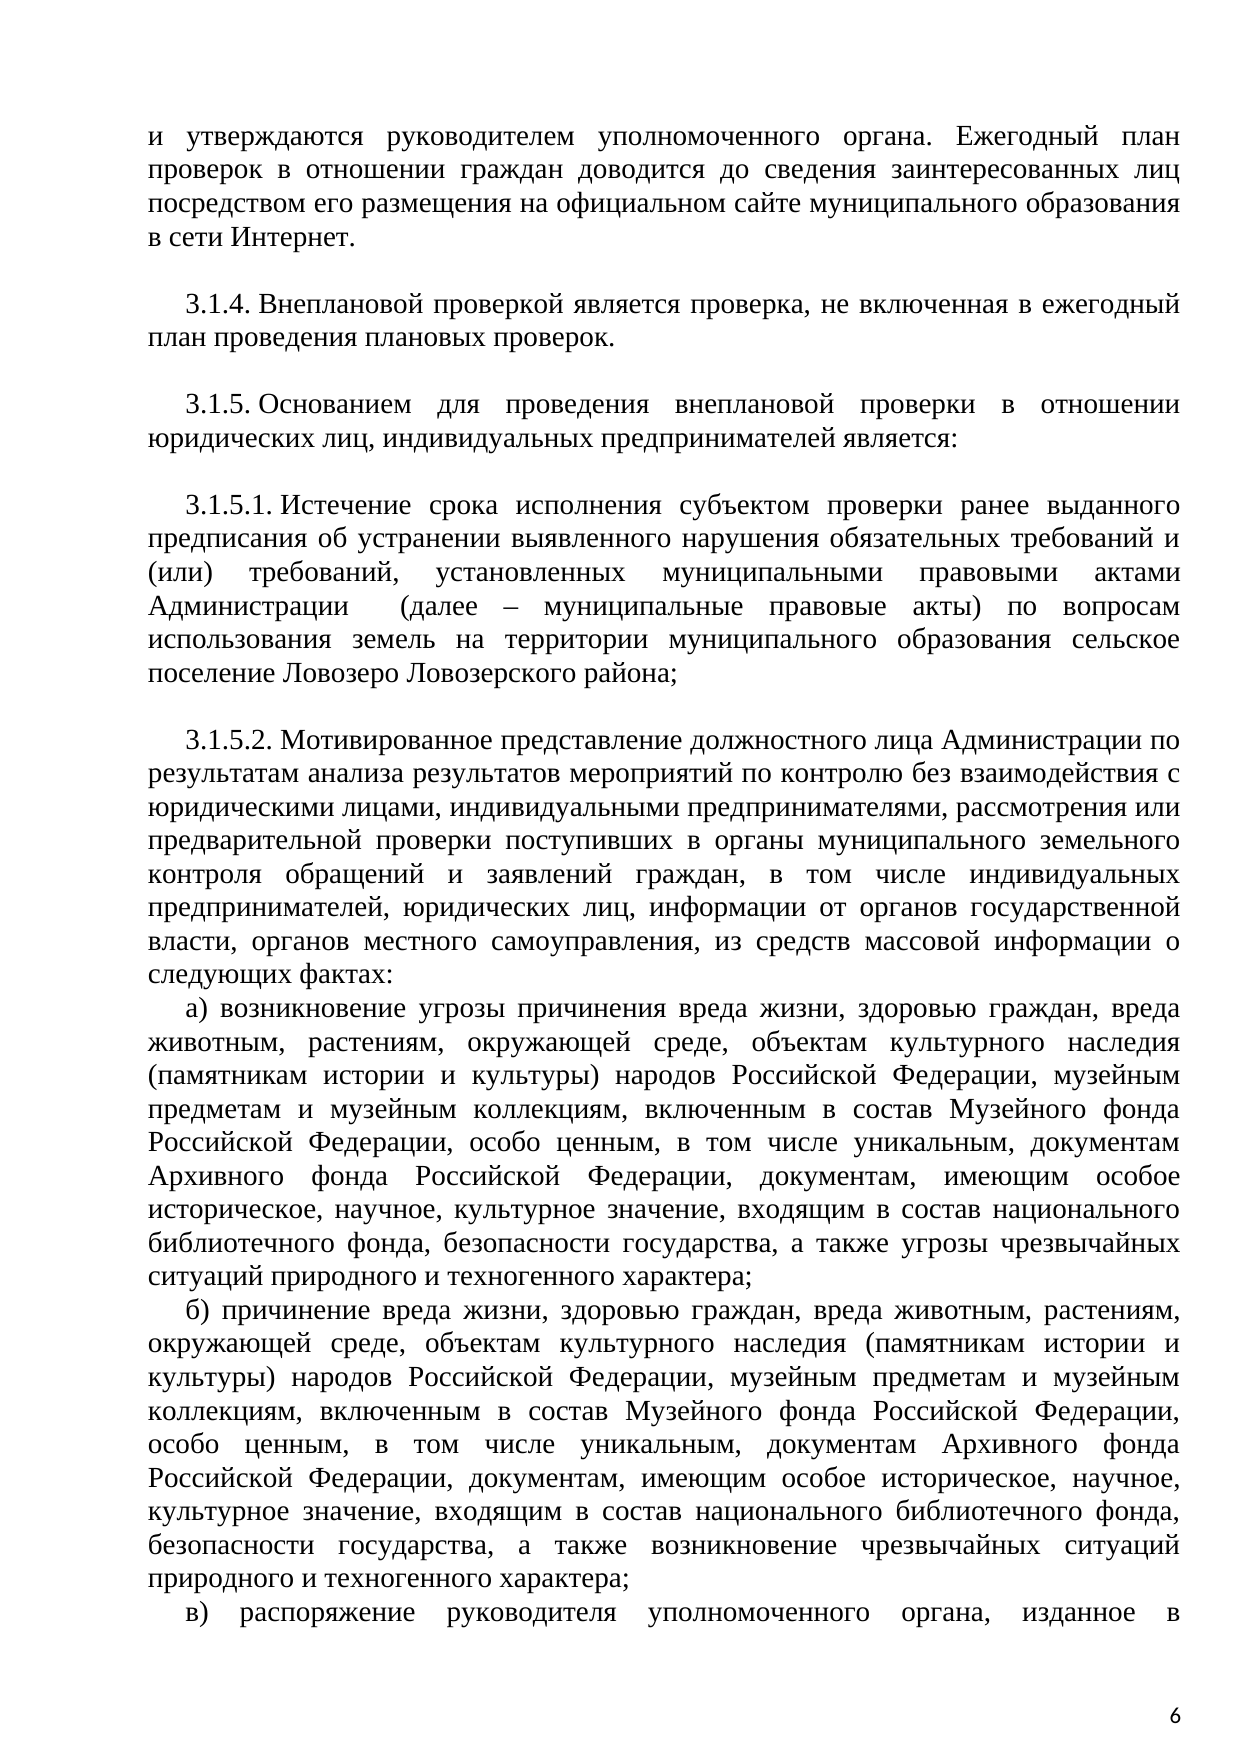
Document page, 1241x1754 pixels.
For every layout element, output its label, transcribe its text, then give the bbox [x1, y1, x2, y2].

text 3.1.4. Внеплановой проверкой является проверка, не включенная в ежегодный план проведения плановых проверок. [148, 286, 1181, 353]
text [148, 1594, 1181, 1627]
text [148, 118, 1181, 252]
text 3.1.5. Основанием для проведения внеплановой проверки в отношении юридических лиц, индивидуальных предпринимателей является: [148, 386, 1181, 453]
text а) возникновение угрозы причинения вреда жизни, здоровью граждан, вреда животным, растениям, окружающей среде, объектам культурного наследия (памятникам истории и культуры) народов Российской Федерации, музейным предметам и музейным коллекциям, включенным в состав Музейного фонда Российской Федерации, особо ценным, в том числе уникальным, документам Архивного фонда Российской Федерации, документам, имеющим особое историческое, научное, культурное значение, входящим в состав национального библиотечного фонда, безопасности государства, а также угрозы чрезвычайных ситуаций природного и техногенного характера; [148, 990, 1181, 1292]
text 3.1.5.2. Мотивированное представление должностного лица Администрации по результатам анализа результатов мероприятий по контролю без взаимодействия с юридическими лицами, индивидуальными предпринимателями, рассмотрения или предварительной проверки поступивших в органы муниципального земельного контроля обращений и заявлений граждан, в том числе индивидуальных предпринимателей, юридических лиц, информации от органов государственной власти, органов местного самоуправления, из средств массовой информации о следующих фактах: [148, 722, 1181, 990]
text б) причинение вреда жизни, здоровью граждан, вреда животным, растениям, окружающей среде, объектам культурного наследия (памятникам истории и культуры) народов Российской Федерации, музейным предметам и музейным коллекциям, включенным в состав Музейного фонда Российской Федерации, особо ценным, в том числе уникальным, документам Архивного фонда Российской Федерации, документам, имеющим особое историческое, научное, культурное значение, входящим в состав национального библиотечного фонда, безопасности государства, а также возникновение чрезвычайных ситуаций природного и техногенного характера; [148, 1292, 1181, 1594]
text 3.1.5.1. Истечение срока исполнения субъектом проверки ранее выданного предписания об устранении выявленного нарушения обязательных требований и (или) требований, установленных муниципальными правовыми актами Администрации (далее – муниципальные правовые акты) по вопросам использования земель на территории муниципального образования сельское поселение Ловозеро Ловозерского района; [148, 487, 1181, 688]
